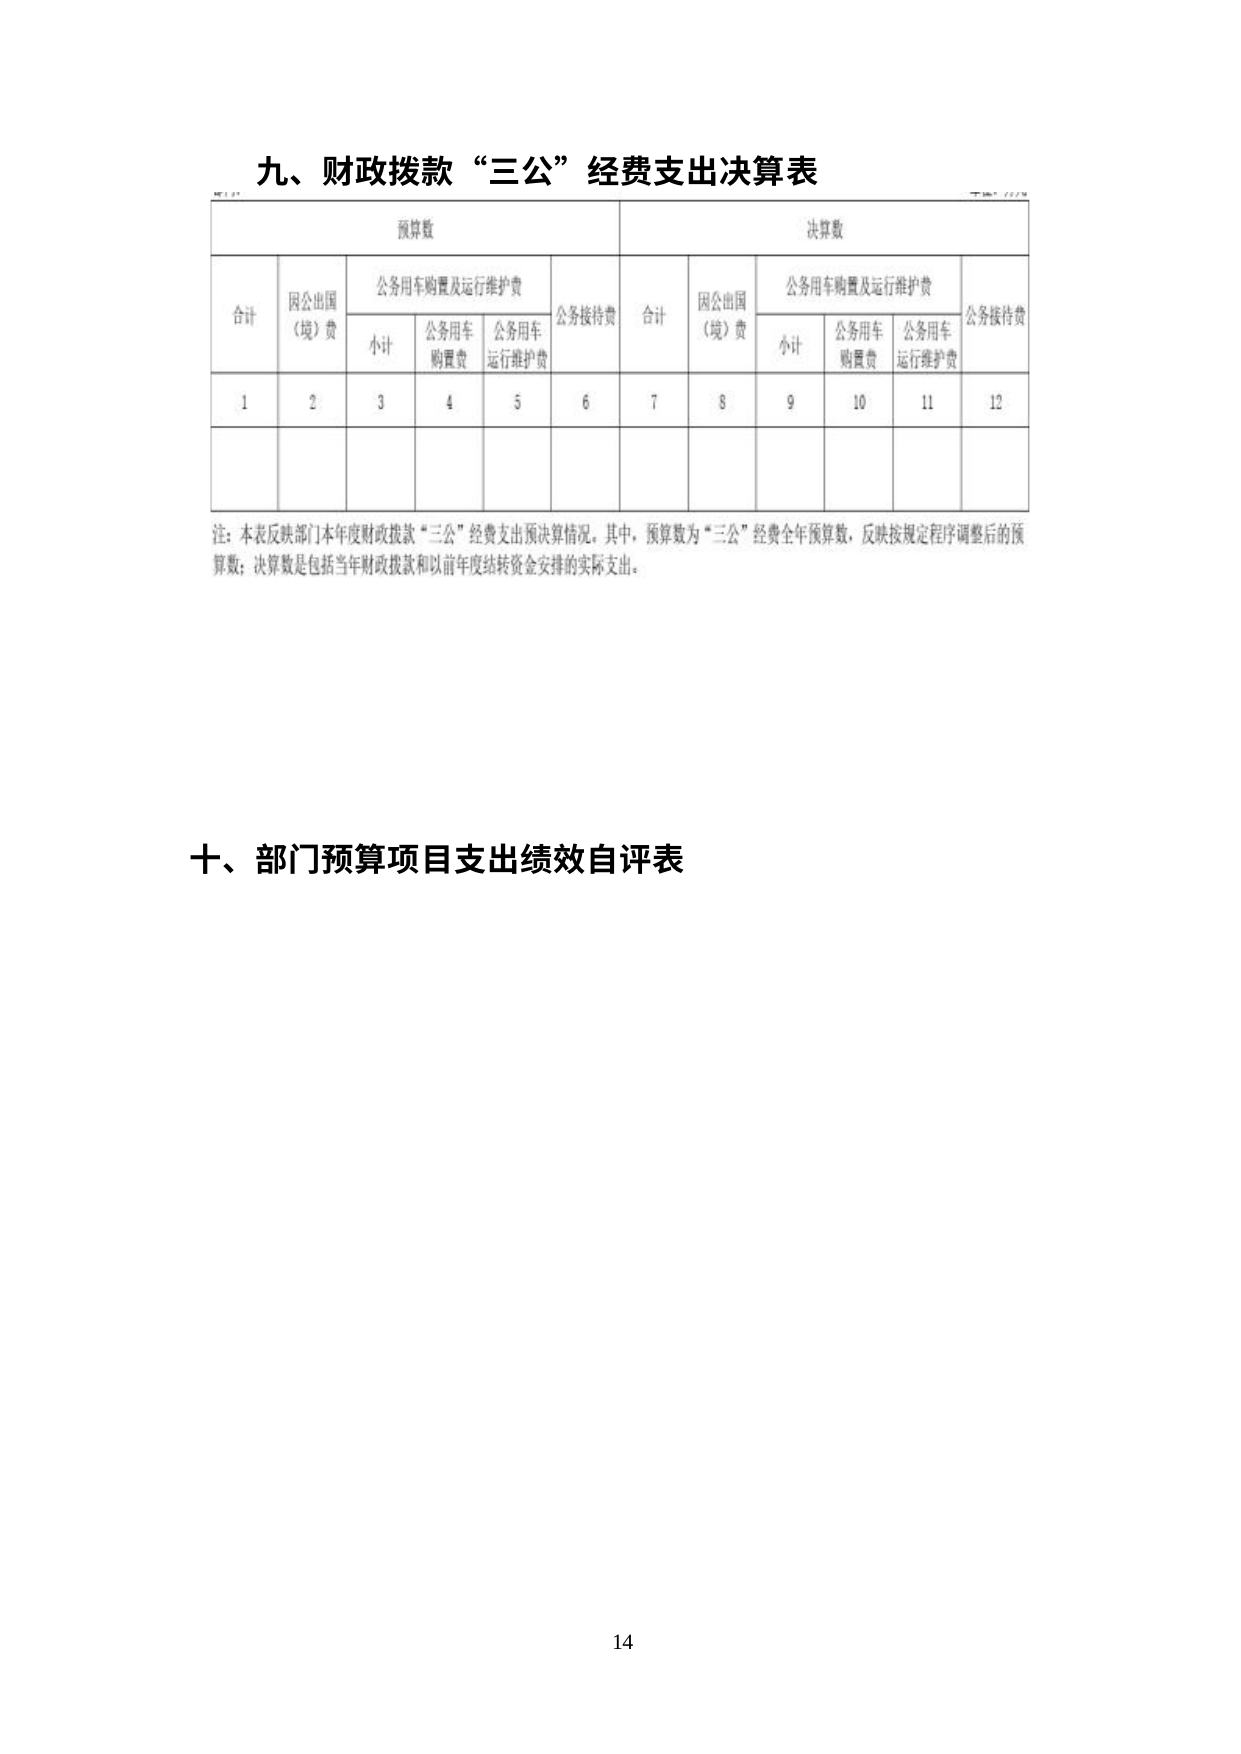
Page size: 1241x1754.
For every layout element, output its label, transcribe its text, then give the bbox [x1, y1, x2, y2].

text 十、部门预算项目支出绩效自评表 [189, 836, 1054, 880]
picture [210, 192, 1030, 645]
text 九、财政拨款“三公”经费支出决算表 [256, 149, 1054, 192]
